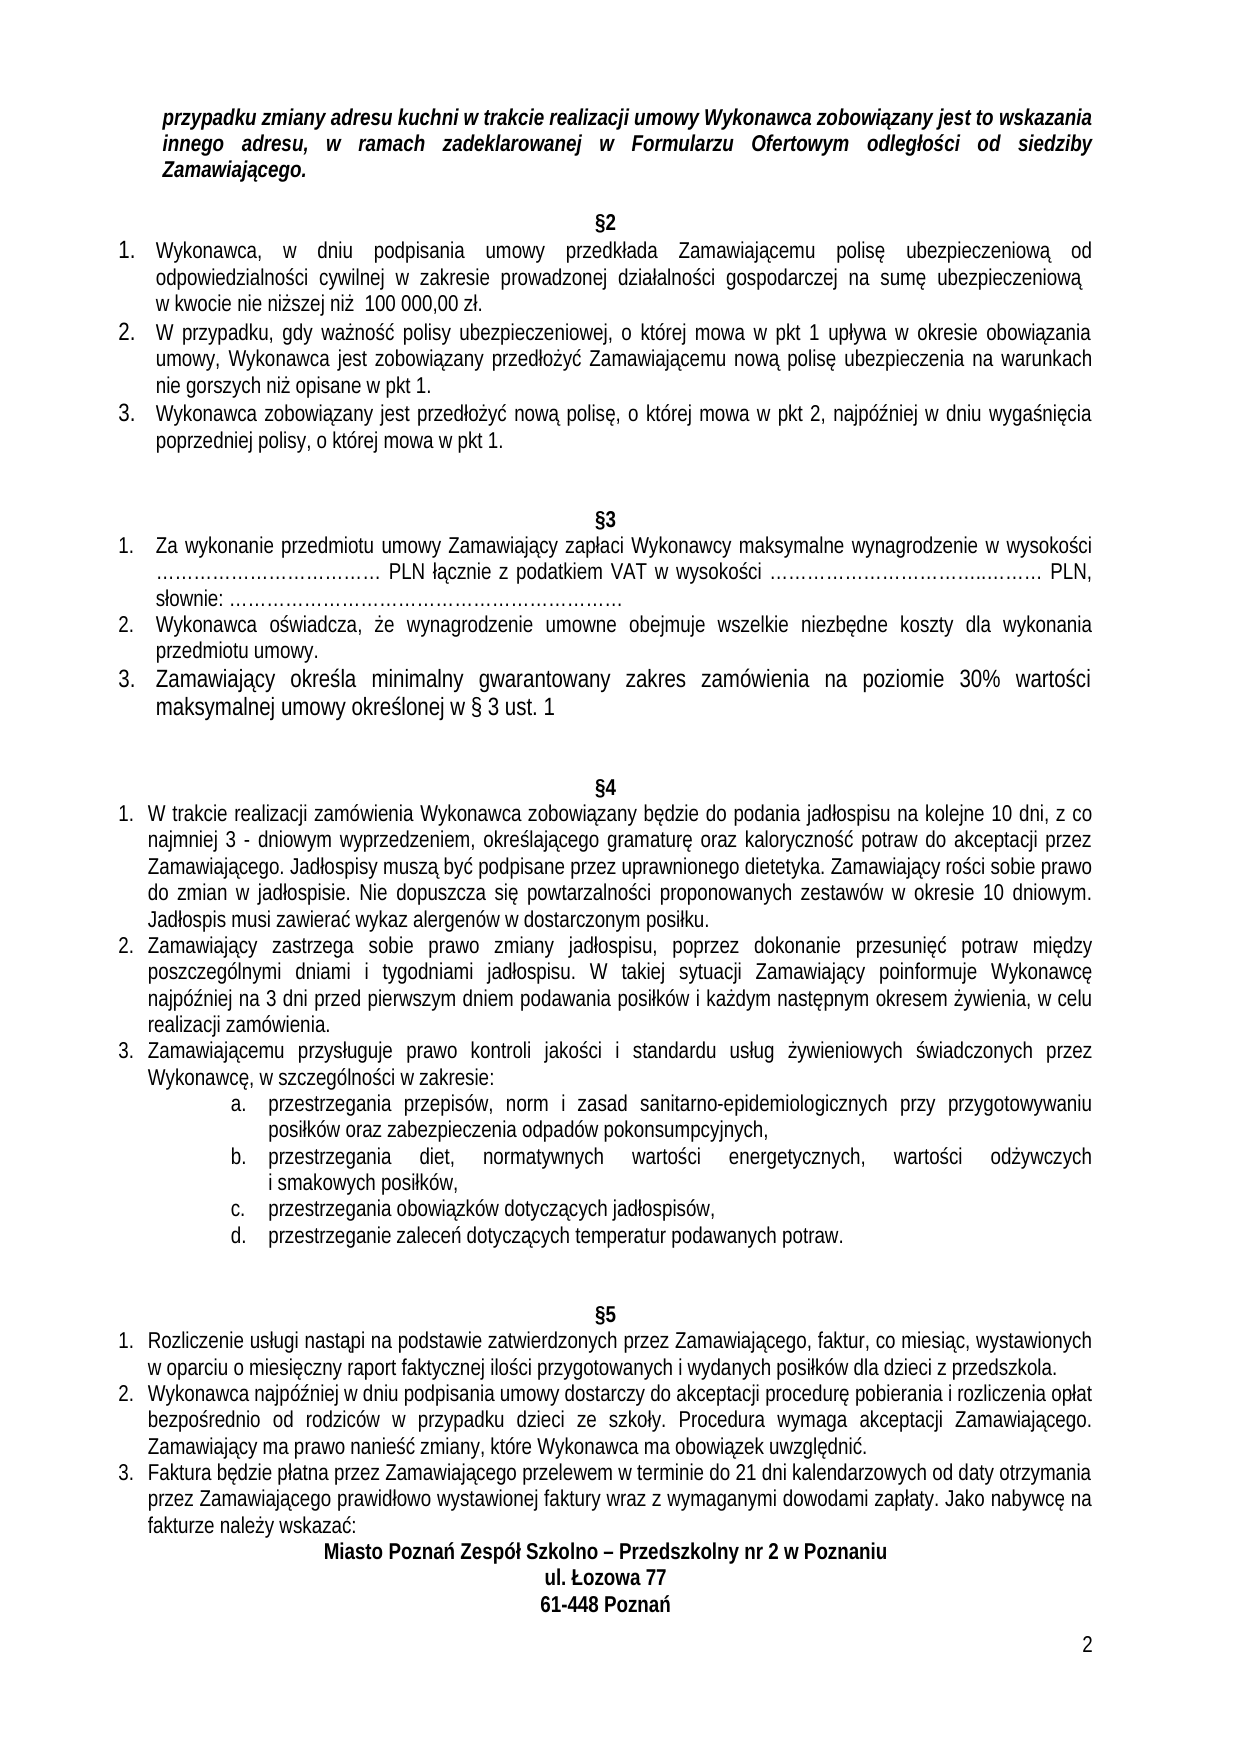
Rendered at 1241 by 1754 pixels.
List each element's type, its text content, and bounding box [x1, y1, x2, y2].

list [118, 103, 1093, 182]
list W trakcie realizacji zamówienia Wykonawca zobowiązany będzie do podania jadłospisu na kolejne 10 dni, z co najmniej 3 - dniowym wyprzedzeniem, określającego gramaturę oraz kaloryczność potraw do akceptacji przez Zamawiającego. Jadłospisy muszą być podpisane przez uprawnionego dietetyka. Zamawiający rości sobie prawo do zmian w jadłospisie. Nie dopuszcza się powtarzalności proponowanych zestawów w okresie 10 dniowym. Jadłospis musi zawierać wykaz alergenów w dostarczonym posiłku. [118, 800, 1092, 932]
text §3 [118, 506, 1092, 532]
text §2 [118, 209, 1092, 235]
list Rozliczenie usługi nastąpi na podstawie zatwierdzonych przez Zamawiającego, faktur, co miesiąc, wystawionych w oparciu o miesięczny raport faktycznej ilości przygotowanych i wydanych posiłków dla dzieci z przedszkola. [118, 1327, 1092, 1380]
list Zamawiający określa minimalny gwarantowany zakres zamówienia na poziomie 30% wartości maksymalnej umowy określonej w § 3 ust. 1 [118, 664, 1092, 721]
list Wykonawca, w dniu podpisania umowy przedkłada Zamawiającemu polisę ubezpieczeniową od odpowiedzialności cywilnej w zakresie prowadzonej działalności gospodarczej na sumę ubezpieczeniową w kwocie nie niższej niż 100 000,00 zł. [118, 235, 1092, 317]
text Miasto Poznań Zespół Szkolno – Przedszkolny nr 2 w Poznaniu [118, 1538, 1092, 1564]
list Wykonawca oświadcza, że wynagrodzenie umowne obejmuje wszelkie niezbędne koszty dla wykonania przedmiotu umowy. [118, 611, 1092, 664]
list Faktura będzie płatna przez Zamawiającego przelewem w terminie do 21 dni kalendarzowych od daty otrzymania przez Zamawiającego prawidłowo wystawionej faktury wraz z wymaganymi dowodami zapłaty. Jako nabywcę na fakturze należy wskazać: [118, 1459, 1092, 1538]
list W przypadku, gdy ważność polisy ubezpieczeniowej, o której mowa w pkt 1 upływa w okresie obowiązania umowy, Wykonawca jest zobowiązany przedłożyć Zamawiającemu nową polisę ubezpieczenia na warunkach nie gorszych niż opisane w pkt 1. [118, 317, 1092, 398]
list przestrzegania obowiązków dotyczących jadłospisów, [231, 1195, 1092, 1222]
list Zamawiający zastrzega sobie prawo zmiany jadłospisu, poprzez dokonanie przesunięć potraw między poszczególnymi dniami i tygodniami jadłospisu. W takiej sytuacji Zamawiający poinformuje Wykonawcę najpóźniej na 3 dni przed pierwszym dniem podawania posiłków i każdym następnym okresem żywienia, w celu realizacji zamówienia. [118, 932, 1093, 1037]
list Zamawiającemu przysługuje prawo kontroli jakości i standardu usług żywieniowych świadczonych przez Wykonawcę, w szczególności w zakresie: [118, 1037, 1093, 1090]
list Wykonawca zobowiązany jest przedłożyć nową polisę, o której mowa w pkt 2, najpóźniej w dniu wygaśnięcia poprzedniej polisy, o której mowa w pkt 1. [118, 398, 1092, 453]
text ul. Łozowa 77 [118, 1564, 1092, 1591]
text §4 [118, 774, 1092, 800]
list Wykonawca najpóźniej w dniu podpisania umowy dostarczy do akceptacji procedurę pobierania i rozliczenia opłat bezpośrednio od rodziców w przypadku dzieci ze szkoły. Procedura wymaga akceptacji Zamawiającego. Zamawiający ma prawo nanieść zmiany, które Wykonawca ma obowiązek uwzględnić. [118, 1380, 1092, 1459]
list przestrzegania przepisów, norm i zasad sanitarno-epidemiologicznych przy przygotowywaniu posiłków oraz zabezpieczenia odpadów pokonsumpcyjnych, [231, 1090, 1092, 1143]
list Za wykonanie przedmiotu umowy Zamawiający zapłaci Wykonawcy maksymalne wynagrodzenie w wysokości ……………………………… PLN łącznie z podatkiem VAT w wysokości ……………………………..……… PLN, słownie: ……………………………………………………… [118, 532, 1092, 611]
list przestrzeganie zaleceń dotyczących temperatur podawanych potraw. [231, 1222, 1092, 1248]
text 61-448 Poznań [118, 1591, 1092, 1617]
list przestrzegania diet, normatywnych wartości energetycznych, wartości odżywczych i smakowych posiłków, [231, 1143, 1092, 1195]
text §5 [118, 1301, 1092, 1327]
